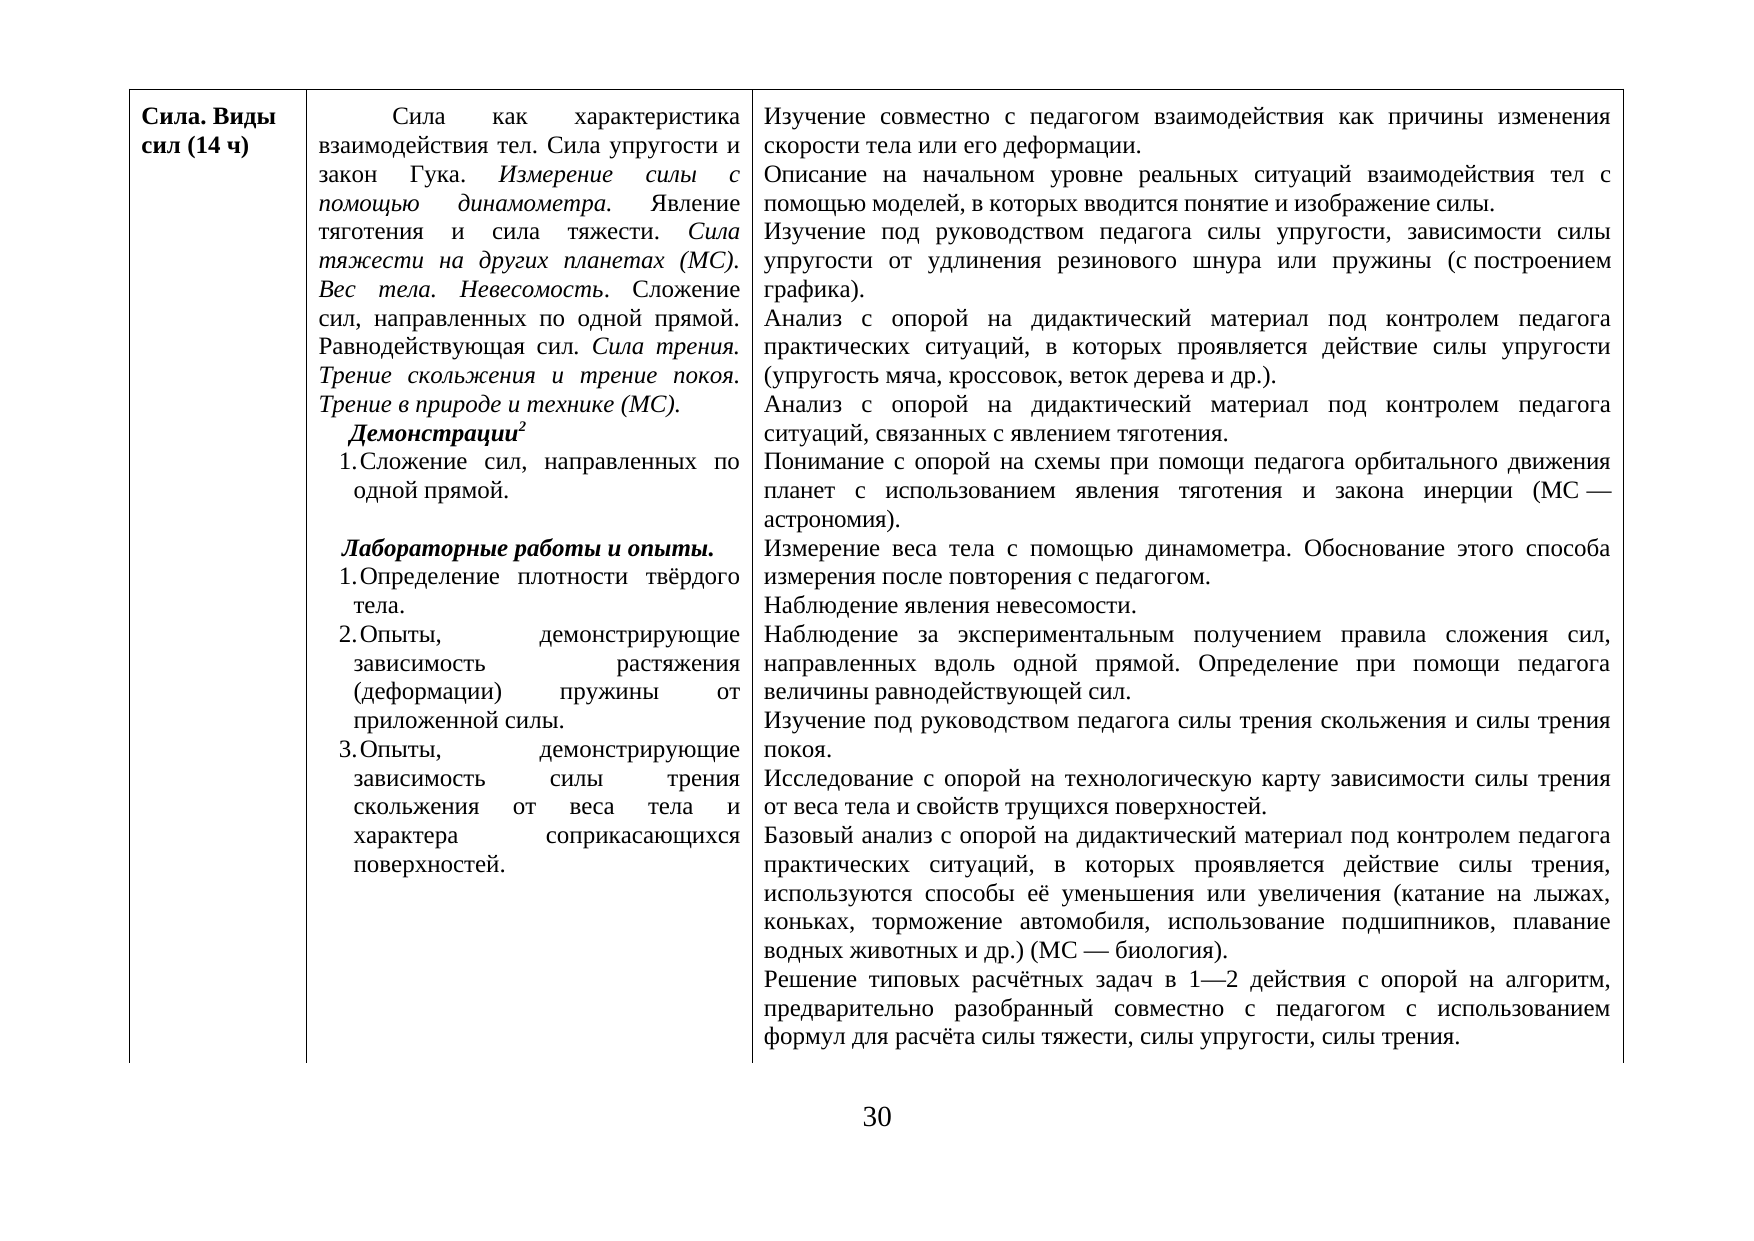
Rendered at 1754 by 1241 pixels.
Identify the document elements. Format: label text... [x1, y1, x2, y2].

table_cell Сила. Виды сил (14 ч) [130, 90, 306, 1062]
table_cell Сила как характеристика взаимодействия тел. Сила упругости и закон Гука. Измерение силы с помощью динамометра. Явление тяготения и сила тяжести. Сила тяжести на других планетах (МС). Вес тела. Невесомость. Сложение сил, направленных по одной прямой. Равнодействующая сил. Сила трения. Трение скольжения и трение покоя. Трение в природе и технике (МС). Демонстрации2 Сложение сил, направленных по одной прямой. Лабораторные работы и опыты. Определение плотности твёрдого тела. Опыты, демонстрирующие зависимость растяжения (деформации) пружины от приложенной силы. Опыты, демонстрирующие зависимость силы трения скольжения от веса тела и характера соприкасающихся поверхностей. [307, 90, 752, 1062]
table_cell Изучение совместно с педагогом взаимодействия как причины изменения скорости тела или его деформации. Описание на начальном уровне реальных ситуаций взаимодействия тел с помощью моделей, в которых вводится понятие и изображение силы. Изучение под руководством педагога силы упругости, зависимости силы упругости от удлинения резинового шнура или пружины (с построением графика). Анализ с опорой на дидактический материал под контролем педагога практических ситуаций, в которых проявляется действие силы упругости (упругость мяча, кроссовок, веток дерева и др.). Анализ с опорой на дидактический материал под контролем педагога ситуаций, связанных с явлением тяготения. Понимание с опорой на схемы при помощи педагога орбитального движения планет с использованием явления тяготения и закона инерции (МС — астрономия). Измерение веса тела с помощью динамометра. Обоснование этого способа измерения после повторения с педагогом. Наблюдение явления невесомости. Наблюдение за экспериментальным получением правила сложения сил, направленных вдоль одной прямой. Определение при помощи педагога величины равнодействующей сил. Изучение под руководством педагога силы трения скольжения и силы трения покоя. Исследование с опорой на технологическую карту зависимости силы трения от веса тела и свойств трущихся поверхностей. Базовый анализ с опорой на дидактический материал под контролем педагога практических ситуаций, в которых проявляется действие силы трения, используются способы её уменьшения или увеличения (катание на лыжах, коньках, торможение автомобиля, использование подшипников, плавание водных животных и др.) (МС — биология). Решение типовых расчётных задач в 1—2 действия с опорой на алгоритм, предварительно разобранный совместно с педагогом с использованием формул для расчёта силы тяжести, силы упругости, силы трения. [753, 90, 1623, 1062]
